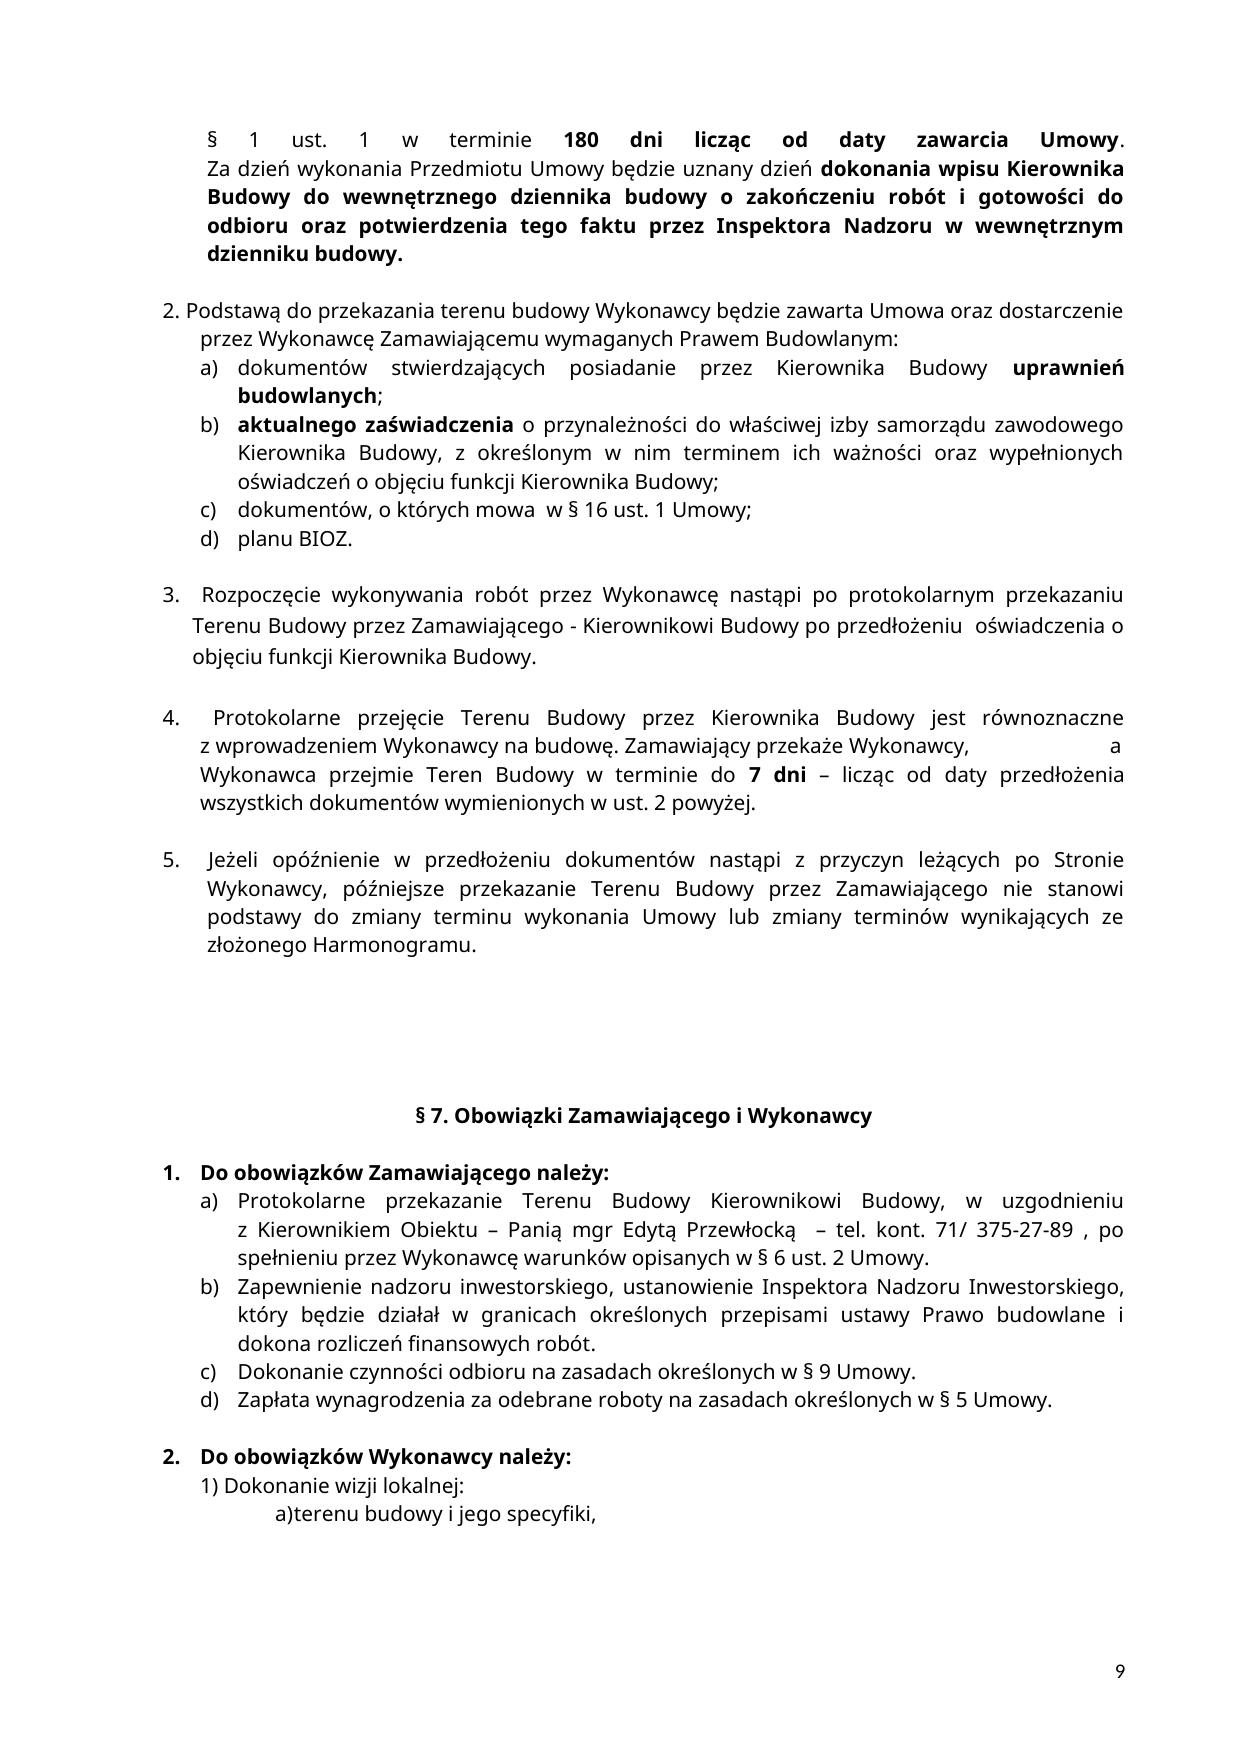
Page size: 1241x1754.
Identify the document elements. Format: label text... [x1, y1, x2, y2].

list planu BIOZ. [200, 524, 1125, 552]
text 5. Jeżeli opóźnienie w przedłożeniu dokumentów nastąpi z przyczyn leżących po Stronie Wykonawcy, późniejsze przekazanie Terenu Budowy przez Zamawiającego nie stanowi podstawy do zmiany terminu wykonania Umowy lub zmiany terminów wynikających ze złożonego Harmonogramu. [162, 845, 1125, 959]
list Zapewnienie nadzoru inwestorskiego, ustanowienie Inspektora Nadzoru Inwestorskiego, który będzie działał w granicach określonych przepisami ustawy Prawo budowlane i dokona rozliczeń finansowych robót. [200, 1272, 1125, 1357]
list dokumentów stwierdzających posiadanie przez Kierownika Budowy uprawnień budowlanych; [200, 353, 1125, 410]
list Zapłata wynagrodzenia za odebrane roboty na zasadach określonych w § 5 Umowy. [200, 1386, 1125, 1414]
list Protokolarne przekazanie Terenu Budowy Kierownikowi Budowy, w uzgodnieniu z Kierownikiem Obiektu – Panią mgr Edytą Przewłocką – tel. kont. 71/ 375-27-89 , po spełnieniu przez Wykonawcę warunków opisanych w § 6 ust. 2 Umowy. [200, 1186, 1125, 1272]
text 4. Protokolarne przejęcie Terenu Budowy przez Kierownika Budowy jest równoznaczne z wprowadzeniem Wykonawcy na budowę. Zamawiający przekaże Wykonawcy, a Wykonawca przejmie Teren Budowy w terminie do 7 dni – licząc od daty przedłożenia wszystkich dokumentów wymienionych w ust. 2 powyżej. [162, 703, 1125, 817]
list Do obowiązków Zamawiającego należy: [162, 1158, 1125, 1186]
list Dokonanie czynności odbioru na zasadach określonych w § 9 Umowy. [200, 1357, 1125, 1386]
text 1) Dokonanie wizji lokalnej: [200, 1471, 1125, 1499]
text 2. Podstawą do przekazania terenu budowy Wykonawcy będzie zawarta Umowa oraz dostarczenie przez Wykonawcę Zamawiającemu wymaganych Prawem Budowlanym: [162, 296, 1125, 353]
text 3. Rozpoczęcie wykonywania robót przez Wykonawcę nastąpi po protokolarnym przekazaniu Terenu Budowy przez Zamawiającego - Kierownikowi Budowy po przedłożeniu oświadczenia o objęciu funkcji Kierownika Budowy. [162, 581, 1125, 670]
list terenu budowy i jego specyfiki, [275, 1499, 1125, 1528]
list Do obowiązków Wykonawcy należy: [162, 1442, 1125, 1471]
text § 7. Obowiązki Zamawiającego i Wykonawcy [162, 1101, 1125, 1129]
list dokumentów, o których mowa w § 16 ust. 1 Umowy; [200, 495, 1125, 524]
list aktualnego zaświadczenia o przynależności do właściwej izby samorządu zawodowego Kierownika Budowy, z określonym w nim terminem ich ważności oraz wypełnionych oświadczeń o objęciu funkcji Kierownika Budowy; [200, 410, 1125, 495]
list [151, 126, 1125, 268]
